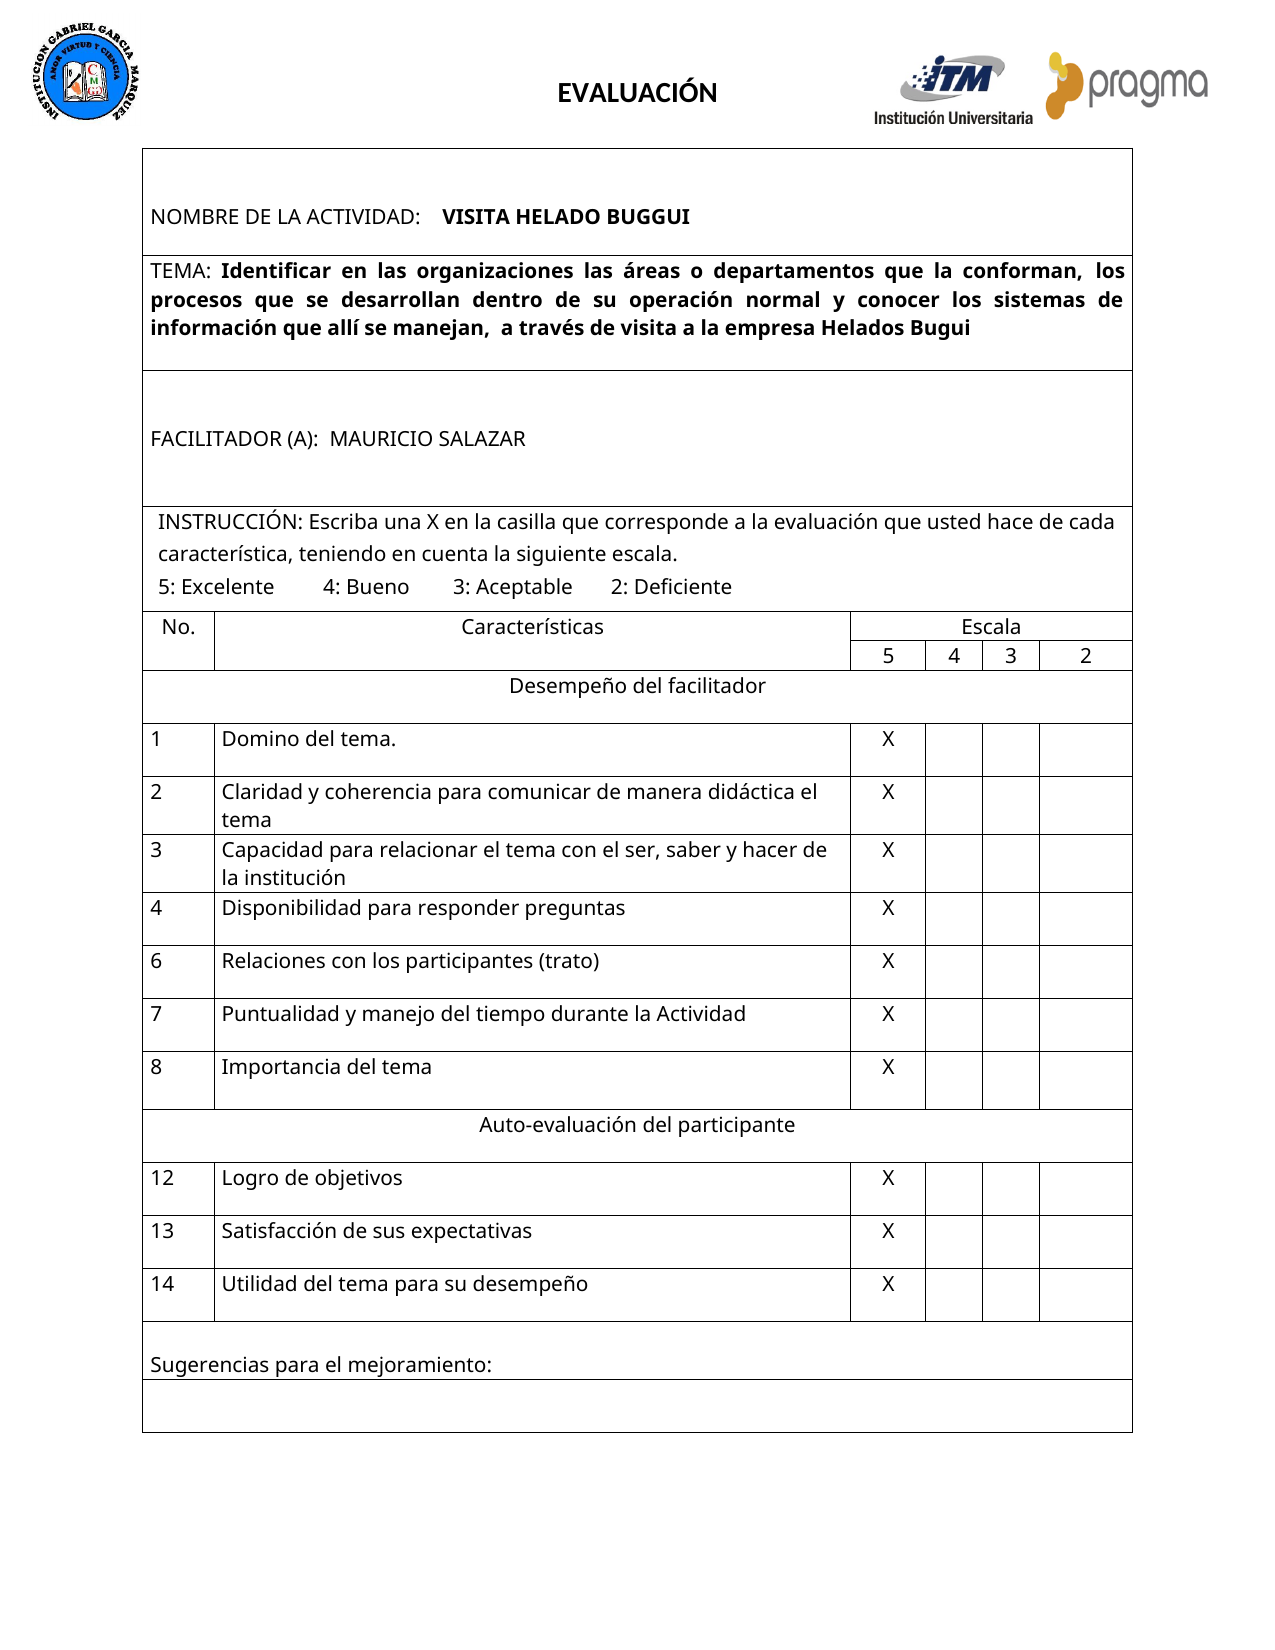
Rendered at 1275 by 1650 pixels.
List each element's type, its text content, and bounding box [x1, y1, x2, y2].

table_cell [926, 724, 982, 776]
table_cell [1040, 999, 1132, 1051]
table_cell X [851, 1163, 925, 1215]
table_cell 2 [1040, 641, 1132, 670]
table_cell 6 [143, 946, 214, 998]
table_cell Auto-evaluación del participante [143, 1110, 1132, 1162]
table_cell 2 [143, 777, 214, 834]
table_cell Satisfacción de sus expectativas [215, 1216, 850, 1268]
table_cell Importancia del tema [215, 1052, 850, 1109]
table_cell Logro de objetivos [215, 1163, 850, 1215]
table_cell X [851, 724, 925, 776]
table_cell [983, 777, 1039, 834]
table_cell INSTRUCCIÓN: Escriba una X en la casilla que corresponde a la evaluación que usted hace de cada característica, teniendo en cuenta la siguiente escala. 5: Excelente 4: Bueno 3: Aceptable 2: Deficiente [143, 507, 1132, 611]
table_cell Puntualidad y manejo del tiempo durante la Actividad [215, 999, 850, 1051]
table_cell X [851, 1269, 925, 1321]
table_cell 5 [851, 641, 925, 670]
table_cell [926, 999, 982, 1051]
table_cell [926, 893, 982, 945]
table_cell Claridad y coherencia para comunicar de manera didáctica el tema [215, 777, 850, 834]
table_cell [1040, 835, 1132, 892]
table_cell 7 [143, 999, 214, 1051]
table_cell [1040, 946, 1132, 998]
table_cell [983, 946, 1039, 998]
table_cell 3 [143, 835, 214, 892]
table_cell Disponibilidad para responder preguntas [215, 893, 850, 945]
table_cell [983, 1216, 1039, 1268]
table_cell [983, 1052, 1039, 1109]
table_cell [926, 1052, 982, 1109]
table_cell No. [143, 612, 214, 670]
table_cell 4 [143, 893, 214, 945]
table_cell [926, 777, 982, 834]
table_cell [1040, 893, 1132, 945]
table_cell [926, 1216, 982, 1268]
table_cell [926, 946, 982, 998]
table_cell Escala [851, 612, 1132, 640]
table_cell X [851, 893, 925, 945]
table_cell X [851, 1216, 925, 1268]
table_cell [983, 1269, 1039, 1321]
table_cell 13 [143, 1216, 214, 1268]
table_cell Domino del tema. [215, 724, 850, 776]
table_cell Capacidad para relacionar el tema con el ser, saber y hacer de la institución [215, 835, 850, 892]
table_cell X [851, 999, 925, 1051]
picture [27, 13, 141, 126]
table_cell X [851, 946, 925, 998]
table_cell [983, 893, 1039, 945]
picture [868, 54, 1034, 123]
table_cell [1040, 1269, 1132, 1321]
table_cell TEMA: Identificar en las organizaciones las áreas o departamentos que la conforman, los procesos que se desarrollan dentro de su operación normal y conocer los sistemas de información que allí se manejan, a través de visita a la empresa Helados Bugui [143, 256, 1132, 369]
picture [1037, 38, 1212, 123]
table_cell [983, 724, 1039, 776]
table_cell [983, 1163, 1039, 1215]
table_cell X [851, 1052, 925, 1109]
table_cell [1040, 1163, 1132, 1215]
table_cell [1040, 1052, 1132, 1109]
table_cell [983, 999, 1039, 1051]
table_cell [926, 1163, 982, 1215]
table_cell [926, 1269, 982, 1321]
table_cell 12 [143, 1163, 214, 1215]
table_cell [1040, 777, 1132, 834]
table_cell X [851, 835, 925, 892]
table_cell Relaciones con los participantes (trato) [215, 946, 850, 998]
table_cell [926, 835, 982, 892]
table_cell [1040, 724, 1132, 776]
table_cell [143, 1380, 1132, 1432]
table_cell Sugerencias para el mejoramiento: [143, 1322, 1132, 1379]
table_cell 1 [143, 724, 214, 776]
table_cell 8 [143, 1052, 214, 1109]
table_cell 4 [926, 641, 982, 670]
table_header NOMBRE DE LA ACTIVIDAD: VISITA HELADO BUGGUI [143, 149, 1132, 255]
table_cell Desempeño del facilitador [143, 671, 1132, 723]
table_cell [1040, 1216, 1132, 1268]
table_cell FACILITADOR (A): MAURICIO SALAZAR [143, 371, 1132, 506]
table_cell [983, 835, 1039, 892]
table_cell X [851, 777, 925, 834]
table_cell Utilidad del tema para su desempeño [215, 1269, 850, 1321]
table_cell 14 [143, 1269, 214, 1321]
table_cell 3 [983, 641, 1039, 670]
table_cell Características [215, 612, 850, 670]
